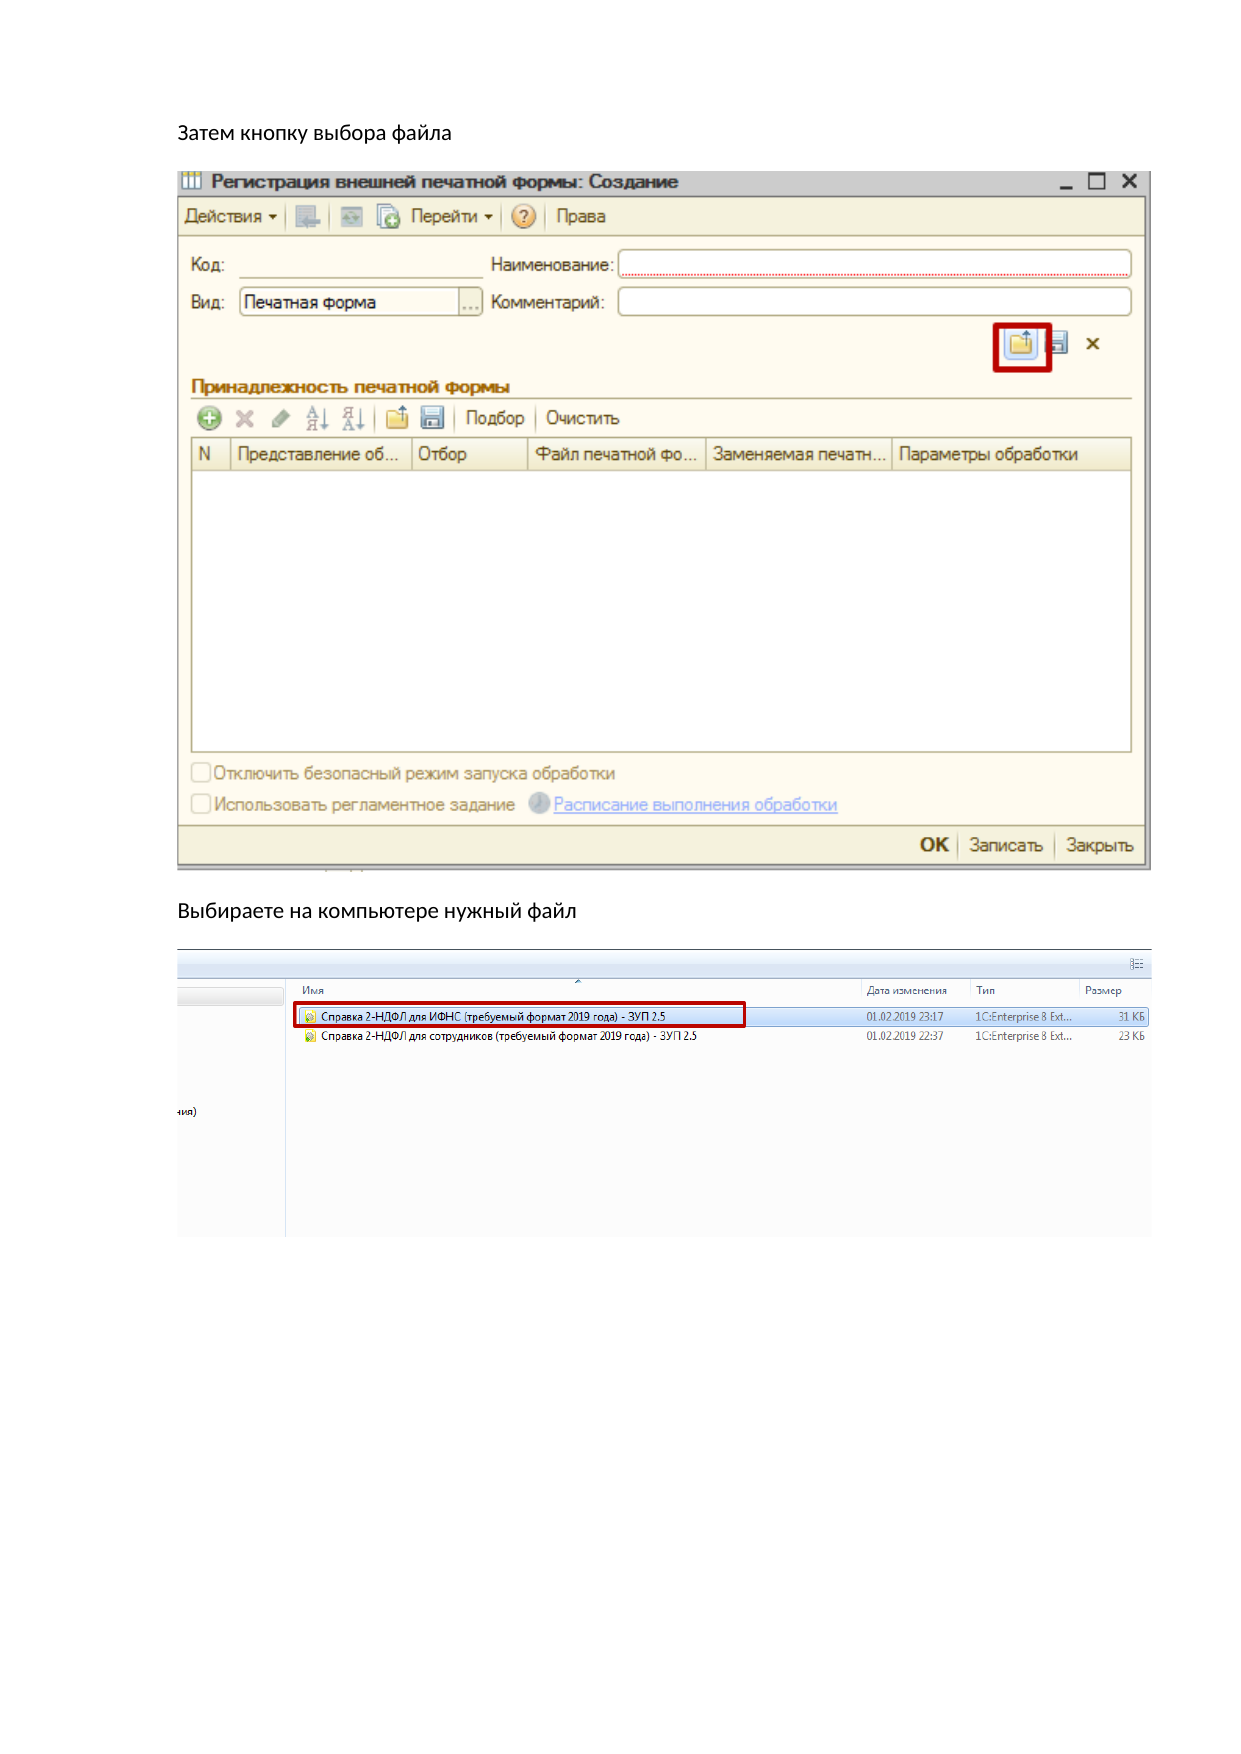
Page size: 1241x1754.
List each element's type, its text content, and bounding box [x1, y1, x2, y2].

text Выбираете на компьютере нужный файл [177, 896, 1152, 924]
picture [177, 949, 1152, 1237]
picture [177, 171, 1151, 872]
text Затем кнопку выбора файла [177, 118, 1152, 146]
